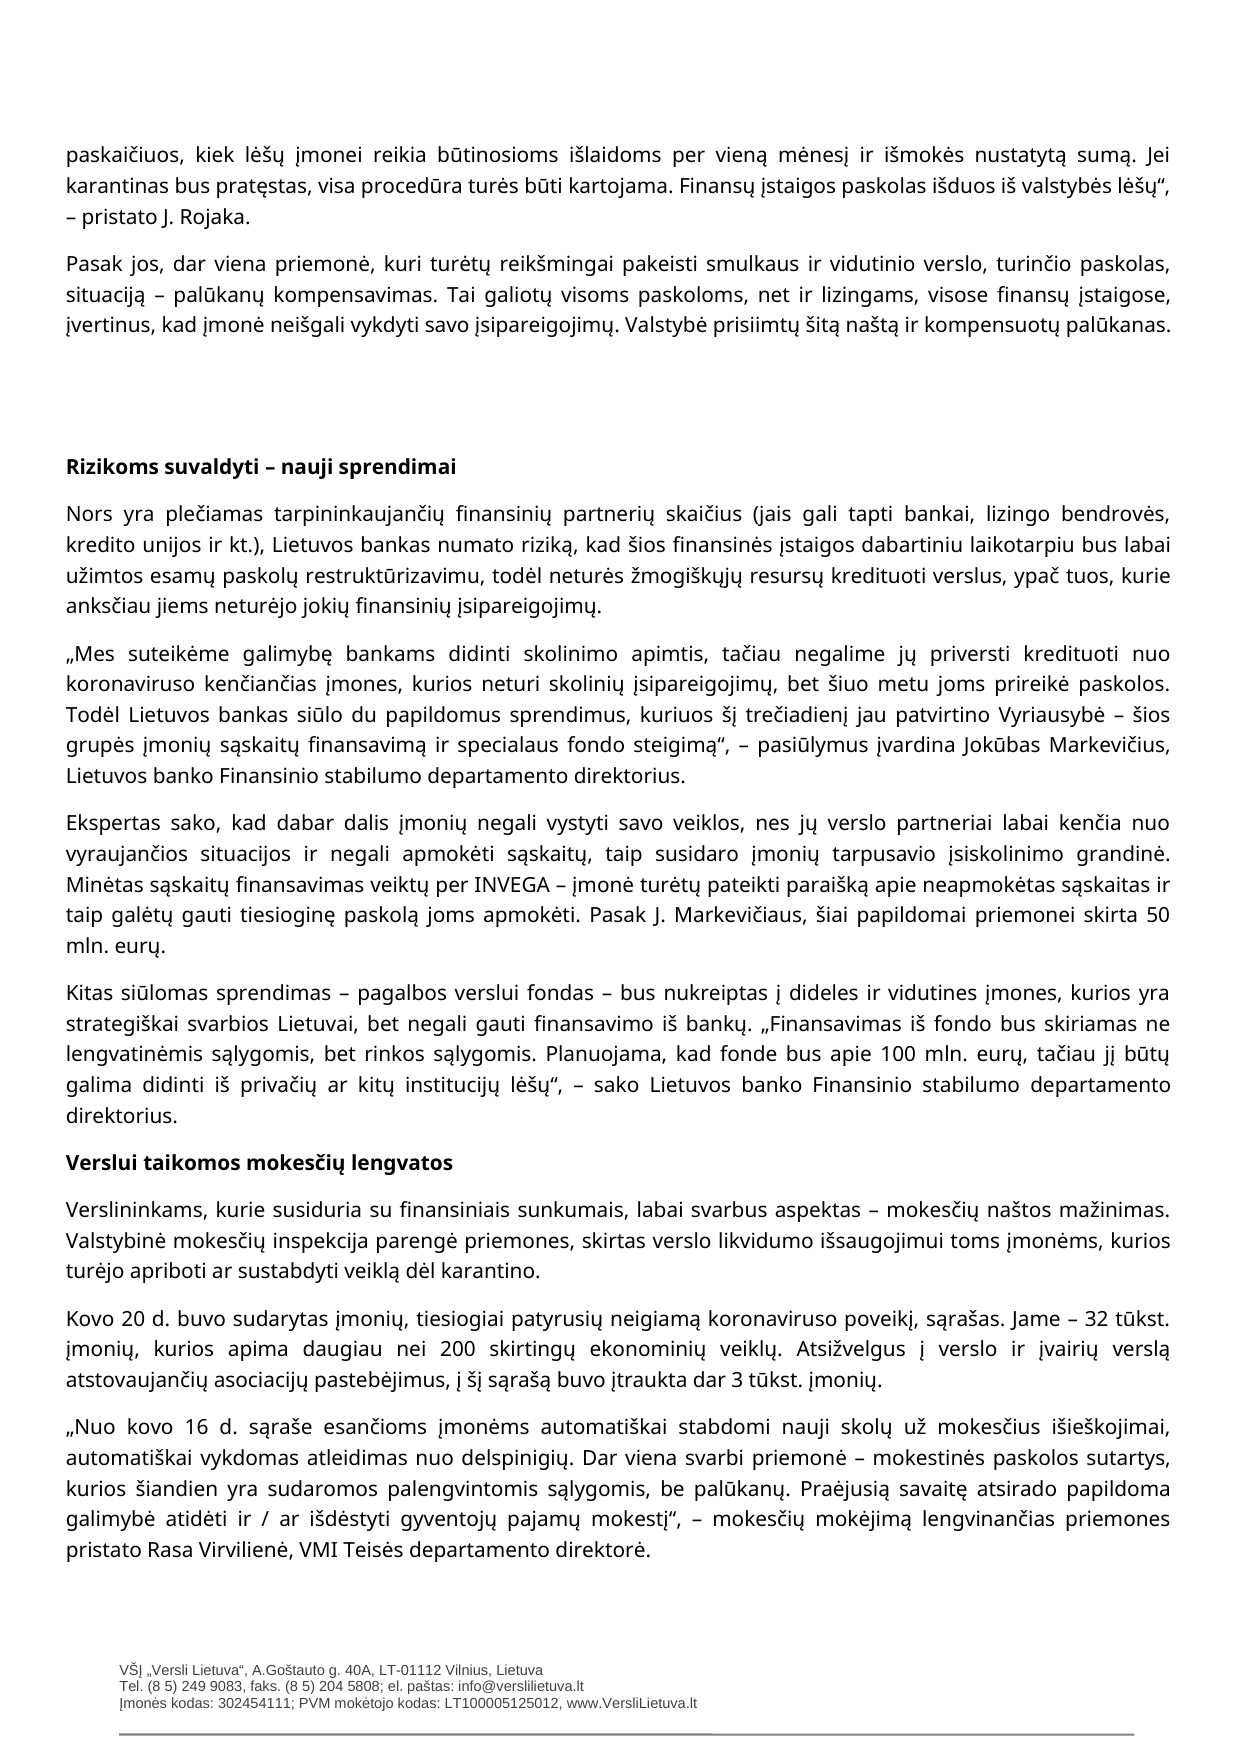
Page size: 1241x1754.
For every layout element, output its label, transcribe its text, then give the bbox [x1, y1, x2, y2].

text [66, 141, 1172, 230]
text Nors yra plečiamas tarpininkaujančių finansinių partnerių skaičius (jais gali tapti bankai, lizingo bendrovės, kredito unijos ir kt.), Lietuvos bankas numato riziką, kad šios finansinės įstaigos dabartiniu laikotarpiu bus labai užimtos esamų paskolų restruktūrizavimu, todėl neturės žmogiškųjų resursų kredituoti verslus, ypač tuos, kurie anksčiau jiems neturėjo jokių finansinių įsipareigojimų. [66, 499, 1172, 620]
text Verslui taikomos mokesčių lengvatos [66, 1148, 1172, 1177]
text Pasak jos, dar viena priemonė, kuri turėtų reikšmingai pakeisti smulkaus ir vidutinio verslo, turinčio paskolas, situaciją – palūkanų kompensavimas. Tai galiotų visoms paskoloms, net ir lizingams, visose finansų įstaigose, įvertinus, kad įmonė neišgali vykdyti savo įsipareigojimų. Valstybė prisiimtų šitą naštą ir kompensuotų palūkanas. [66, 249, 1172, 339]
text Kovo 20 d. buvo sudarytas įmonių, tiesiogiai patyrusių neigiamą koronaviruso poveikį, sąrašas. Jame – 32 tūkst. įmonių, kurios apima daugiau nei 200 skirtingų ekonominių veiklų. Atsižvelgus į verslo ir įvairių verslą atstovaujančių asociacijų pastebėjimus, į šį sąrašą buvo įtraukta dar 3 tūkst. įmonių. [66, 1304, 1172, 1394]
text Rizikoms suvaldyti – nauji sprendimai [66, 452, 1172, 481]
text Ekspertas sako, kad dabar dalis įmonių negali vystyti savo veiklos, nes jų verslo partneriai labai kenčia nuo vyraujančios situacijos ir negali apmokėti sąskaitų, taip susidaro įmonių tarpusavio įsiskolinimo grandinė. Minėtas sąskaitų finansavimas veiktų per INVEGA – įmonė turėtų pateikti paraišką apie neapmokėtas sąskaitas ir taip galėtų gauti tiesioginę paskolą joms apmokėti. Pasak J. Markevičiaus, šiai papildomai priemonei skirta 50 mln. eurų. [66, 808, 1172, 959]
text Kitas siūlomas sprendimas – pagalbos verslui fondas – bus nukreiptas į dideles ir vidutines įmones, kurios yra strategiškai svarbios Lietuvai, bet negali gauti finansavimo iš bankų. „Finansavimas iš fondo bus skiriamas ne lengvatinėmis sąlygomis, bet rinkos sąlygomis. Planuojama, kad fonde bus apie 100 mln. eurų, tačiau jį būtų galima didinti iš privačių ar kitų institucijų lėšų“, – sako Lietuvos banko Finansinio stabilumo departamento direktorius. [66, 978, 1172, 1129]
text „Mes suteikėme galimybę bankams didinti skolinimo apimtis, tačiau negalime jų priversti kredituoti nuo koronaviruso kenčiančias įmones, kurios neturi skolinių įsipareigojimų, bet šiuo metu joms prireikė paskolos. Todėl Lietuvos bankas siūlo du papildomus sprendimus, kuriuos šį trečiadienį jau patvirtino Vyriausybė – šios grupės įmonių sąskaitų finansavimą ir specialaus fondo steigimą“, – pasiūlymus įvardina Jokūbas Markevičius, Lietuvos banko Finansinio stabilumo departamento direktorius. [66, 639, 1172, 790]
text Verslininkams, kurie susiduria su finansiniais sunkumais, labai svarbus aspektas – mokesčių naštos mažinimas. Valstybinė mokesčių inspekcija parengė priemones, skirtas verslo likvidumo išsaugojimui toms įmonėms, kurios turėjo apriboti ar sustabdyti veiklą dėl karantino. [66, 1195, 1172, 1285]
text „Nuo kovo 16 d. sąraše esančioms įmonėms automatiškai stabdomi nauji skolų už mokesčius išieškojimai, automatiškai vykdomas atleidimas nuo delspinigių. Dar viena svarbi priemonė – mokestinės paskolos sutartys, kurios šiandien yra sudaromos palengvintomis sąlygomis, be palūkanų. Praėjusią savaitę atsirado papildoma galimybė atidėti ir / ar išdėstyti gyventojų pajamų mokestį“, – mokesčių mokėjimą lengvinančias priemones pristato Rasa Virvilienė, VMI Teisės departamento direktorė. [66, 1412, 1172, 1563]
